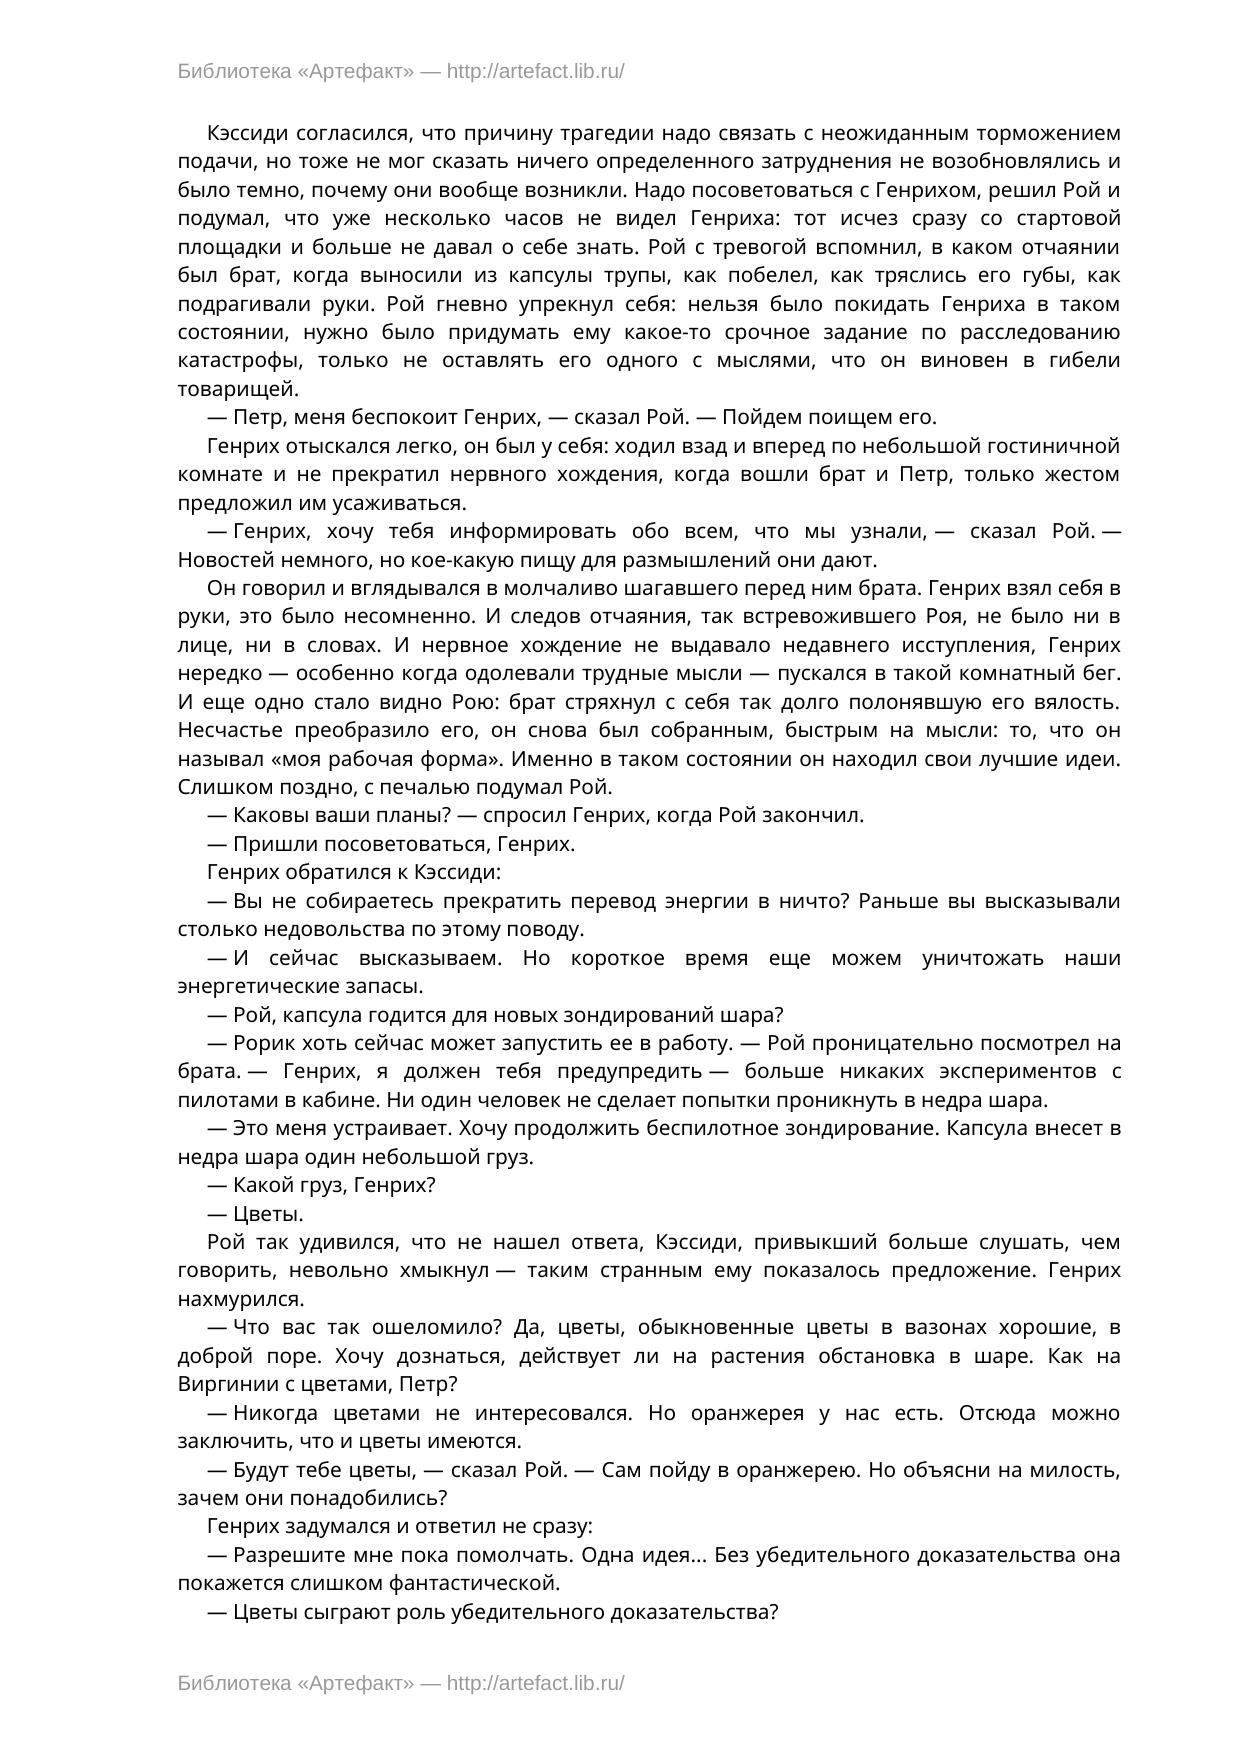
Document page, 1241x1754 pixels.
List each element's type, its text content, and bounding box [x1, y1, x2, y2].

text — Будут тебе цветы, — сказал Рой. — Сам пойду в оранжерею. Но объясни на милость, зачем они понадобились? [177, 1455, 1122, 1512]
text Он говорил и вглядывался в молчаливо шагавшего перед ним брата. Генрих взял себя в руки, это было несомненно. И следов отчаяния, так встревожившего Роя, не было ни в лице, ни в словах. И нервное хождение не выдавало недавнего исступления, Генрих нередко — особенно когда одолевали трудные мысли — пускался в такой комнатный бег. И еще одно стало видно Рою: брат стряхнул с себя так долго полонявшую его вялость. Несчастье преобразило его, он снова был собранным, быстрым на мысли: то, что он называл «моя рабочая форма». Именно в таком состоянии он находил свои лучшие идеи. Слишком поздно, с печалью подумал Рой. [177, 573, 1122, 801]
text Генрих задумался и ответил не сразу: [177, 1512, 1122, 1540]
text Генрих обратился к Кэссиди: [177, 857, 1122, 886]
text — Рорик хоть сейчас может запустить ее в работу. — Рой проницательно посмотрел на брата. — Генрих, я должен тебя предупредить — больше никаких экспериментов с пилотами в кабине. Ни один человек не сделает попытки проникнуть в недра шара. [177, 1028, 1122, 1113]
text — Разрешите мне пока помолчать. Одна идея... Без убедительного доказательства она покажется слишком фантастической. [177, 1540, 1122, 1597]
text — Это меня устраивает. Хочу продолжить беспилотное зондирование. Капсула внесет в недра шара один небольшой груз. [177, 1113, 1122, 1170]
text — Цветы сыграют роль убедительного доказательства? [177, 1597, 1122, 1625]
text — Никогда цветами не интересовался. Но оранжерея у нас есть. Отсюда можно заключить, что и цветы имеются. [177, 1398, 1122, 1455]
text — И сейчас высказываем. Но короткое время еще можем уничтожать наши энергетические запасы. [177, 943, 1122, 1000]
text — Рой, капсула годится для новых зондирований шара? [177, 1000, 1122, 1028]
text — Пришли посоветоваться, Генрих. [177, 829, 1122, 857]
text Кэссиди согласился, что причину трагедии надо связать с неожиданным торможением подачи, но тоже не мог сказать ничего определенного затруднения не возобновлялись и было темно, почему они вообще возникли. Надо посоветоваться с Генрихом, решил Рой и подумал, что уже несколько часов не видел Генриха: тот исчез сразу со стартовой площадки и больше не давал о себе знать. Рой с тревогой вспомнил, в каком отчаянии был брат, когда выносили из капсулы трупы, как побелел, как тряслись его губы, как подрагивали руки. Рой гневно упрекнул себя: нельзя было покидать Генриха в таком состоянии, нужно было придумать ему какое-то срочное задание по расследованию катастрофы, только не оставлять его одного с мыслями, что он виновен в гибели товарищей. [177, 118, 1122, 402]
text — Каковы ваши планы? — спросил Генрих, когда Рой закончил. [177, 801, 1122, 829]
text — Что вас так ошеломило? Да, цветы, обыкновенные цветы в вазонах хорошие, в доброй поре. Хочу дознаться, действует ли на растения обстановка в шаре. Как на Виргинии с цветами, Петр? [177, 1312, 1122, 1398]
text — Вы не собираетесь прекратить перевод энергии в ничто? Раньше вы высказывали столько недовольства по этому поводу. [177, 886, 1122, 943]
text Рой так удивился, что не нашел ответа, Кэссиди, привыкший больше слушать, чем говорить, невольно хмыкнул — таким странным ему показалось предложение. Генрих нахмурился. [177, 1227, 1122, 1312]
text — Какой груз, Генрих? [177, 1170, 1122, 1199]
text — Цветы. [177, 1199, 1122, 1227]
text — Петр, меня беспокоит Генрих, — сказал Рой. — Пойдем поищем его. [177, 402, 1122, 431]
text — Генрих, хочу тебя информировать обо всем, что мы узнали, — сказал Рой. — Новостей немного, но кое-какую пищу для размышлений они дают. [177, 516, 1122, 573]
text Генрих отыскался легко, он был у себя: ходил взад и вперед по небольшой гостиничной комнате и не прекратил нервного хождения, когда вошли брат и Петр, только жестом предложил им усаживаться. [177, 431, 1122, 516]
